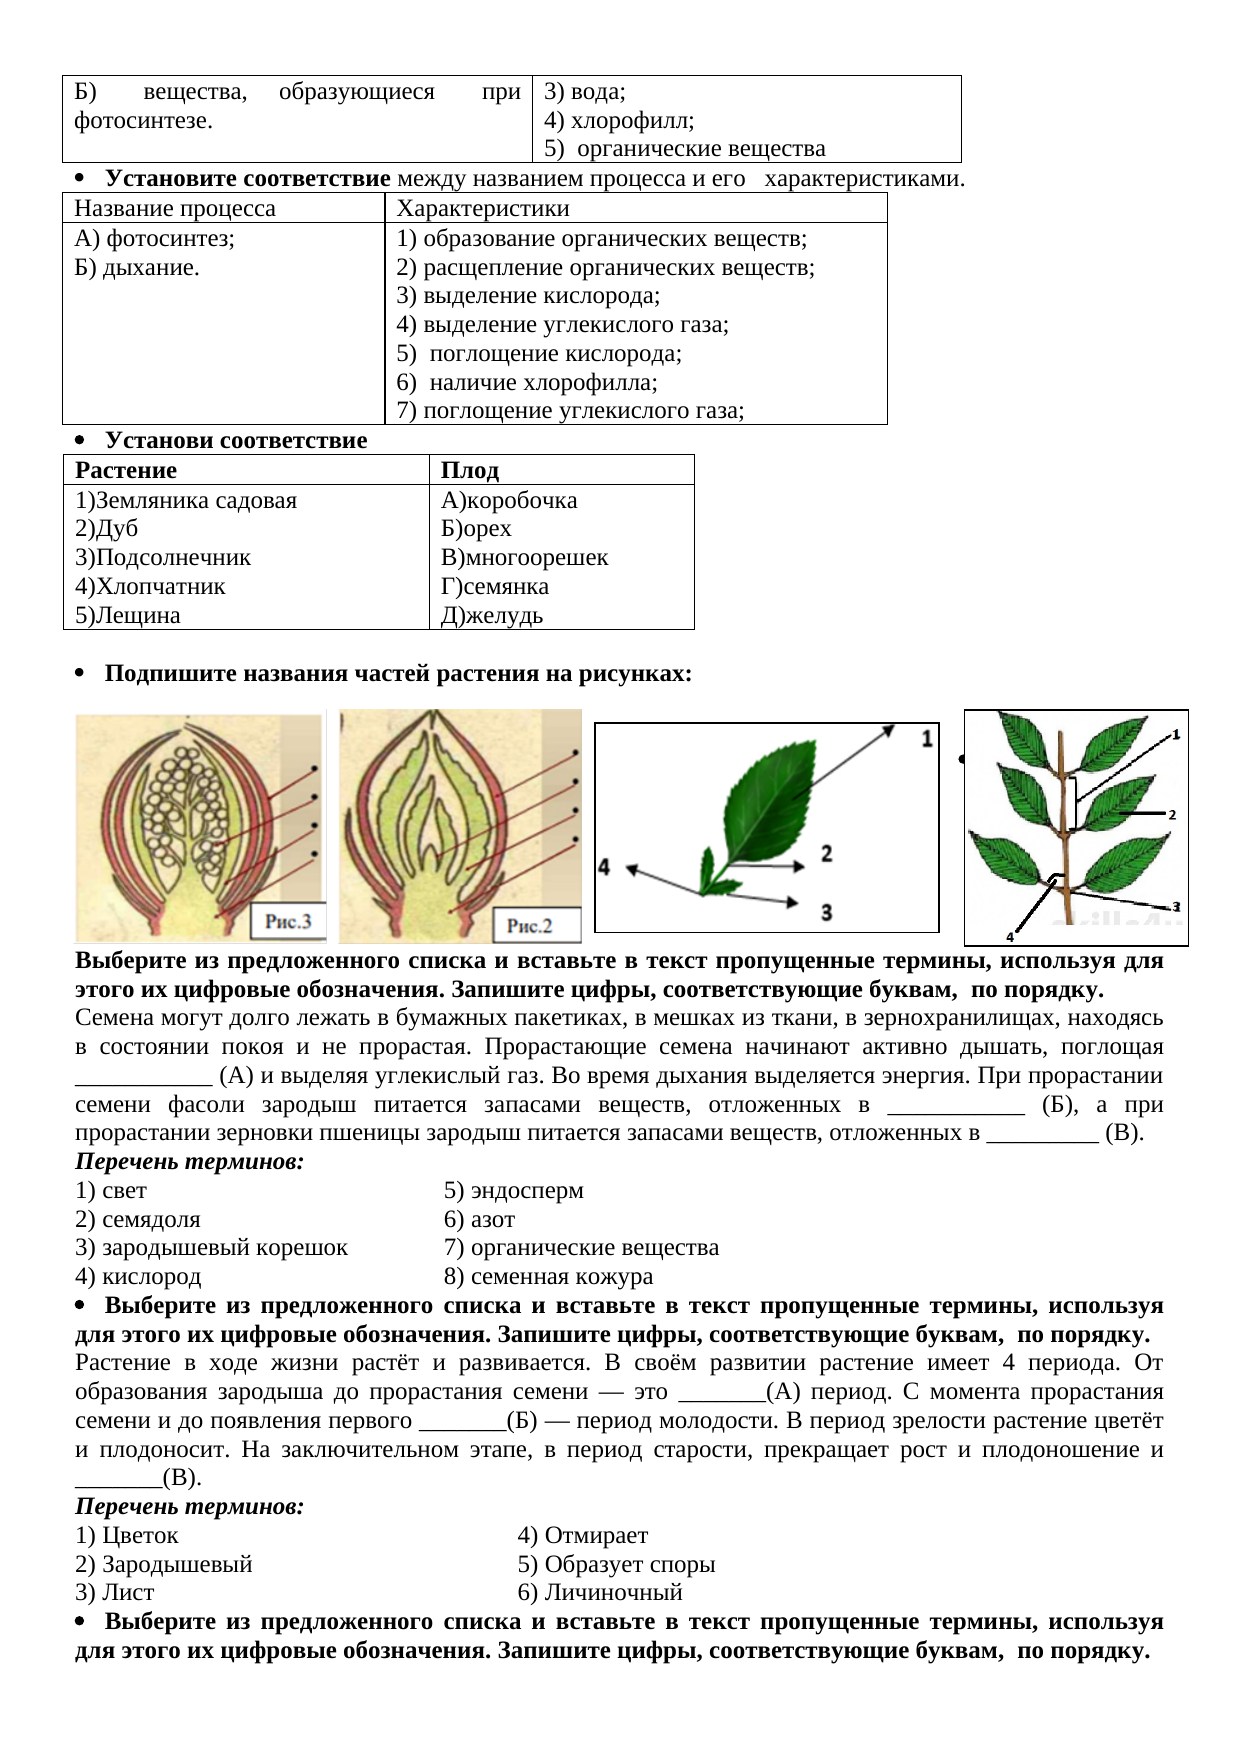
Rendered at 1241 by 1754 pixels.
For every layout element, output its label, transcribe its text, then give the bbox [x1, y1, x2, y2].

text 3) Лист 6) Личиночный [75, 1549, 1165, 1578]
table_header Плод [430, 455, 694, 484]
text 4) кислород 8) семенная кожура [75, 1233, 1165, 1262]
table_header Название процесса [63, 193, 384, 222]
table_cell 1)Земляника садовая 2)Дуб 3)Подсолнечник 4)Хлопчатник 5)Лещина [64, 485, 429, 628]
table_cell 1) образование органических веществ; 2) расщепление органических веществ; 3) выделение кислорода; 4) выделение углекислого газа; 5) поглощение кислорода; 6) наличие хлорофилла; 7) поглощение углекислого газа; [386, 223, 887, 424]
text Перечень терминов: [75, 1463, 1165, 1492]
text 2) семядоля 6) азот [75, 1176, 1165, 1204]
text 2) Зародышевый 5) Образует споры [75, 1521, 1165, 1549]
text 1) свет 5) эндосперм [75, 1147, 1165, 1176]
text Перечень терминов: [75, 1118, 1165, 1147]
picture [338, 709, 583, 945]
picture [73, 709, 328, 945]
text Семена могут долго лежать в бумажных пакетиках, в мешках из ткани, в зернохранилищах, находясь в состоянии покоя и не прорастая. Прорастающие семена начинают активно дышать, поглощая ___________ (А) и выделяя углекислый газ. Во время дыхания выделяется энергия. При прорастании семени фасоли зародыш питается запасами веществ, отложенных в ___________ (Б), а при прорастании зерновки пшеницы зародыш питается запасами веществ, отложенных в _________ (В). [75, 974, 1165, 1118]
list Установите соответствие между названием процесса и его характеристиками. [75, 163, 1165, 192]
list Подпишите названия частей растения на рисунках: [75, 658, 1165, 687]
picture [965, 711, 1096, 741]
text 1) Цветок 4) Отмирает [75, 1492, 1165, 1521]
table_cell А)коробочка Б)орех В)многоорешек Г)семянка Д)желудь [430, 485, 694, 628]
table_header Характеристики [386, 193, 887, 222]
picture [596, 724, 938, 932]
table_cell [533, 76, 961, 162]
text 3) зародышевый корешок 7) органические вещества [75, 1204, 1165, 1233]
table_header Растение [64, 455, 429, 484]
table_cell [63, 76, 532, 162]
list Установи соответствие [75, 425, 1165, 454]
table_cell А) фотосинтез; Б) дыхание. [63, 223, 384, 424]
